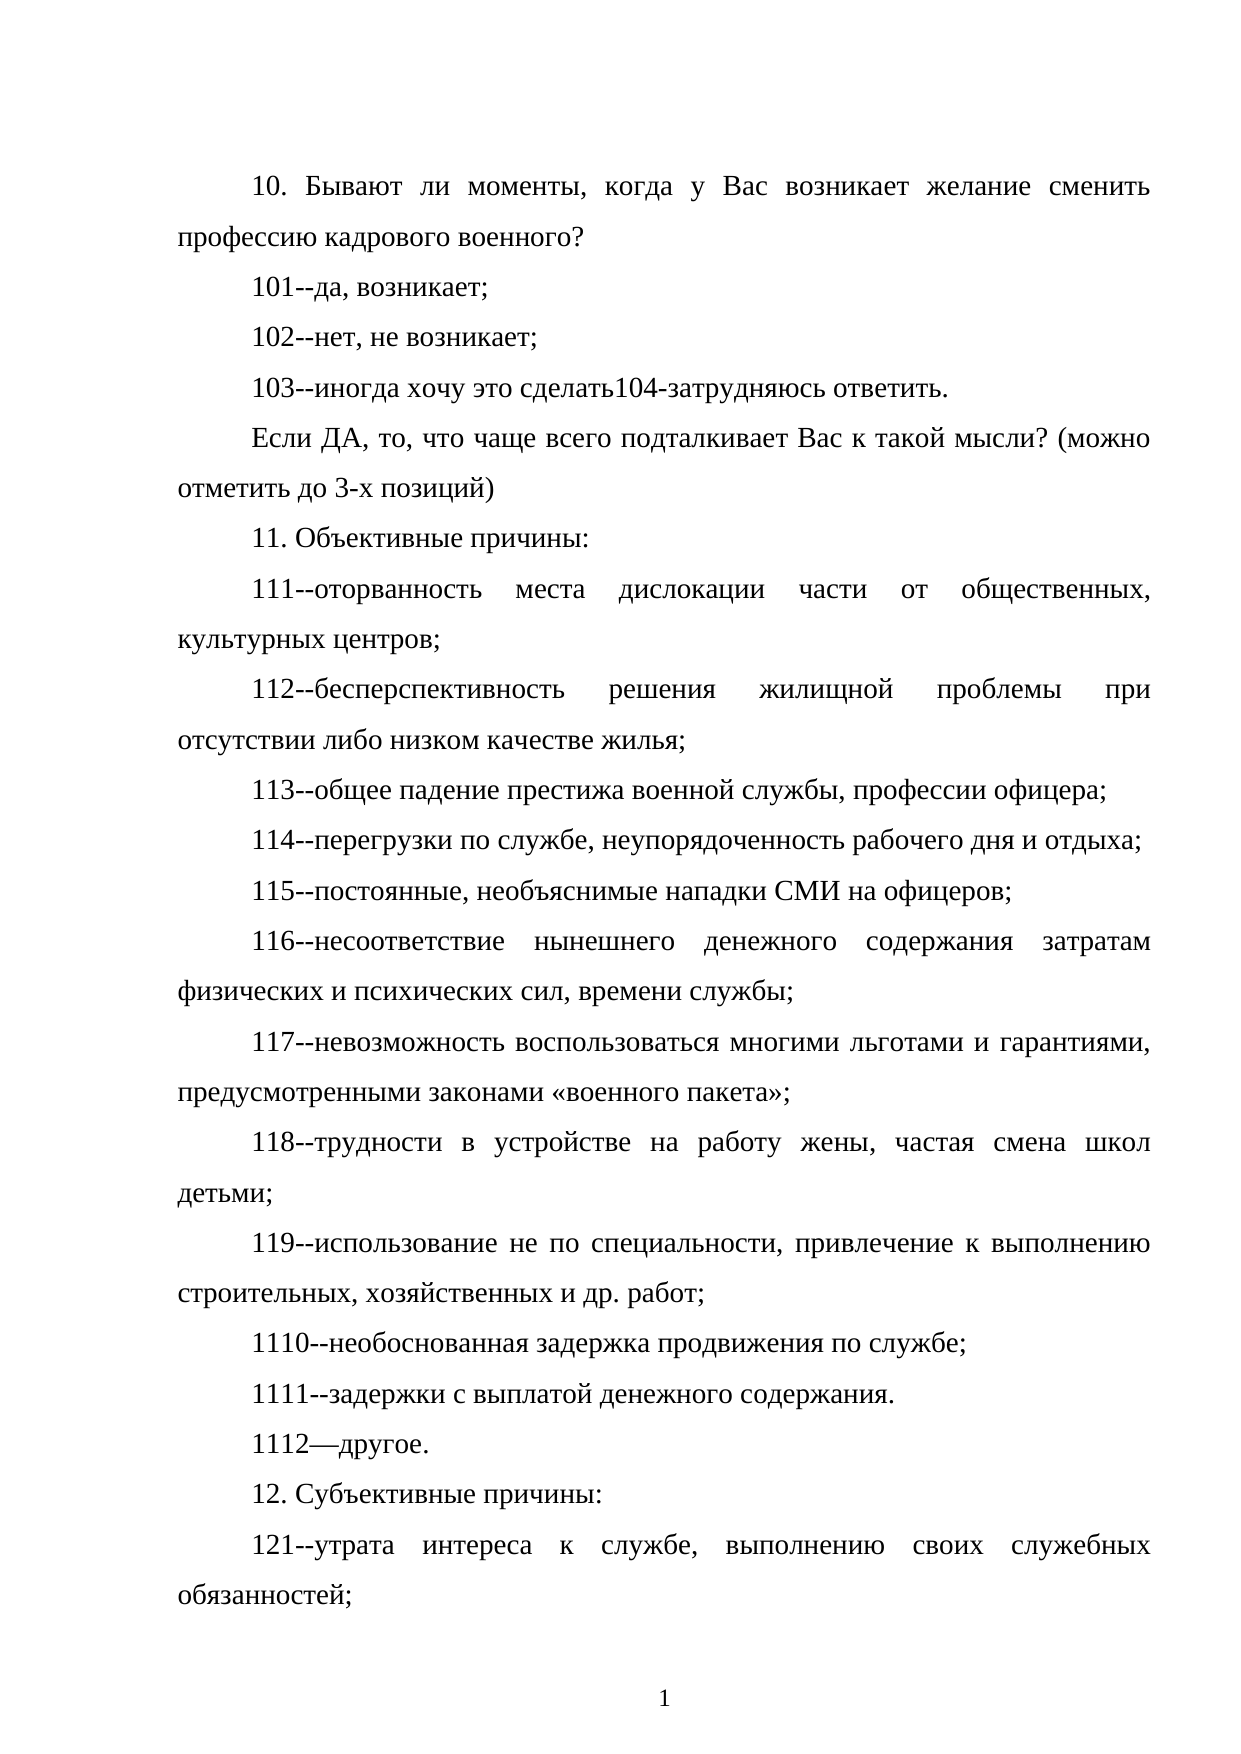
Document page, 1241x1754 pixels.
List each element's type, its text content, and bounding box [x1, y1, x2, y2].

text 112--бесперспективность решения жилищной проблемы при отсутствии либо низком качестве жилья; [177, 672, 1152, 755]
text 119--использование не по специальности, привлечение к выполнению строительных, хозяйственных и др. работ; [177, 1225, 1152, 1309]
text 1111--задержки с выплатой денежного содержания. [177, 1376, 1152, 1409]
text 118--трудности в устройстве на работу жены, частая смена школ детьми; [177, 1124, 1152, 1208]
text 111--оторванность места дислокации части от общественных, культурных центров; [177, 571, 1152, 655]
text 10. Бывают ли моменты, когда у Вас возникает желание сменить профессию кадрового военного? [177, 168, 1152, 252]
text 1110--необоснованная задержка продвижения по службе; [177, 1326, 1152, 1359]
text 11. Объективные причины: [177, 521, 1152, 554]
text 114--перегрузки по службе, неупорядоченность рабочего дня и отдыха; [177, 822, 1152, 856]
text 117--невозможность воспользоваться многими льготами и гарантиями, предусмотренными законами «военного пакета»; [177, 1024, 1152, 1108]
text 12. Субъективные причины: [177, 1477, 1152, 1510]
text 113--общее падение престижа военной службы, профессии офицера; [177, 772, 1152, 806]
text 116--несоответствие нынешнего денежного содержания затратам физических и психических сил, времени службы; [177, 923, 1152, 1007]
text 115--постоянные, необъяснимые нападки СМИ на офицеров; [177, 873, 1152, 906]
text 1112—другое. [177, 1426, 1152, 1460]
text 101--да, возникает; [177, 269, 1152, 303]
text 103--иногда хочу это сделать104-затрудняюсь ответить. [177, 370, 1152, 403]
text 121--утрата интереса к службе, выполнению своих служебных обязанностей; [177, 1527, 1152, 1611]
text Если ДА, то, что чаще всего подталкивает Вас к такой мысли? (можно отметить до 3-х позиций) [177, 420, 1152, 504]
text 102--нет, не возникает; [177, 319, 1152, 353]
